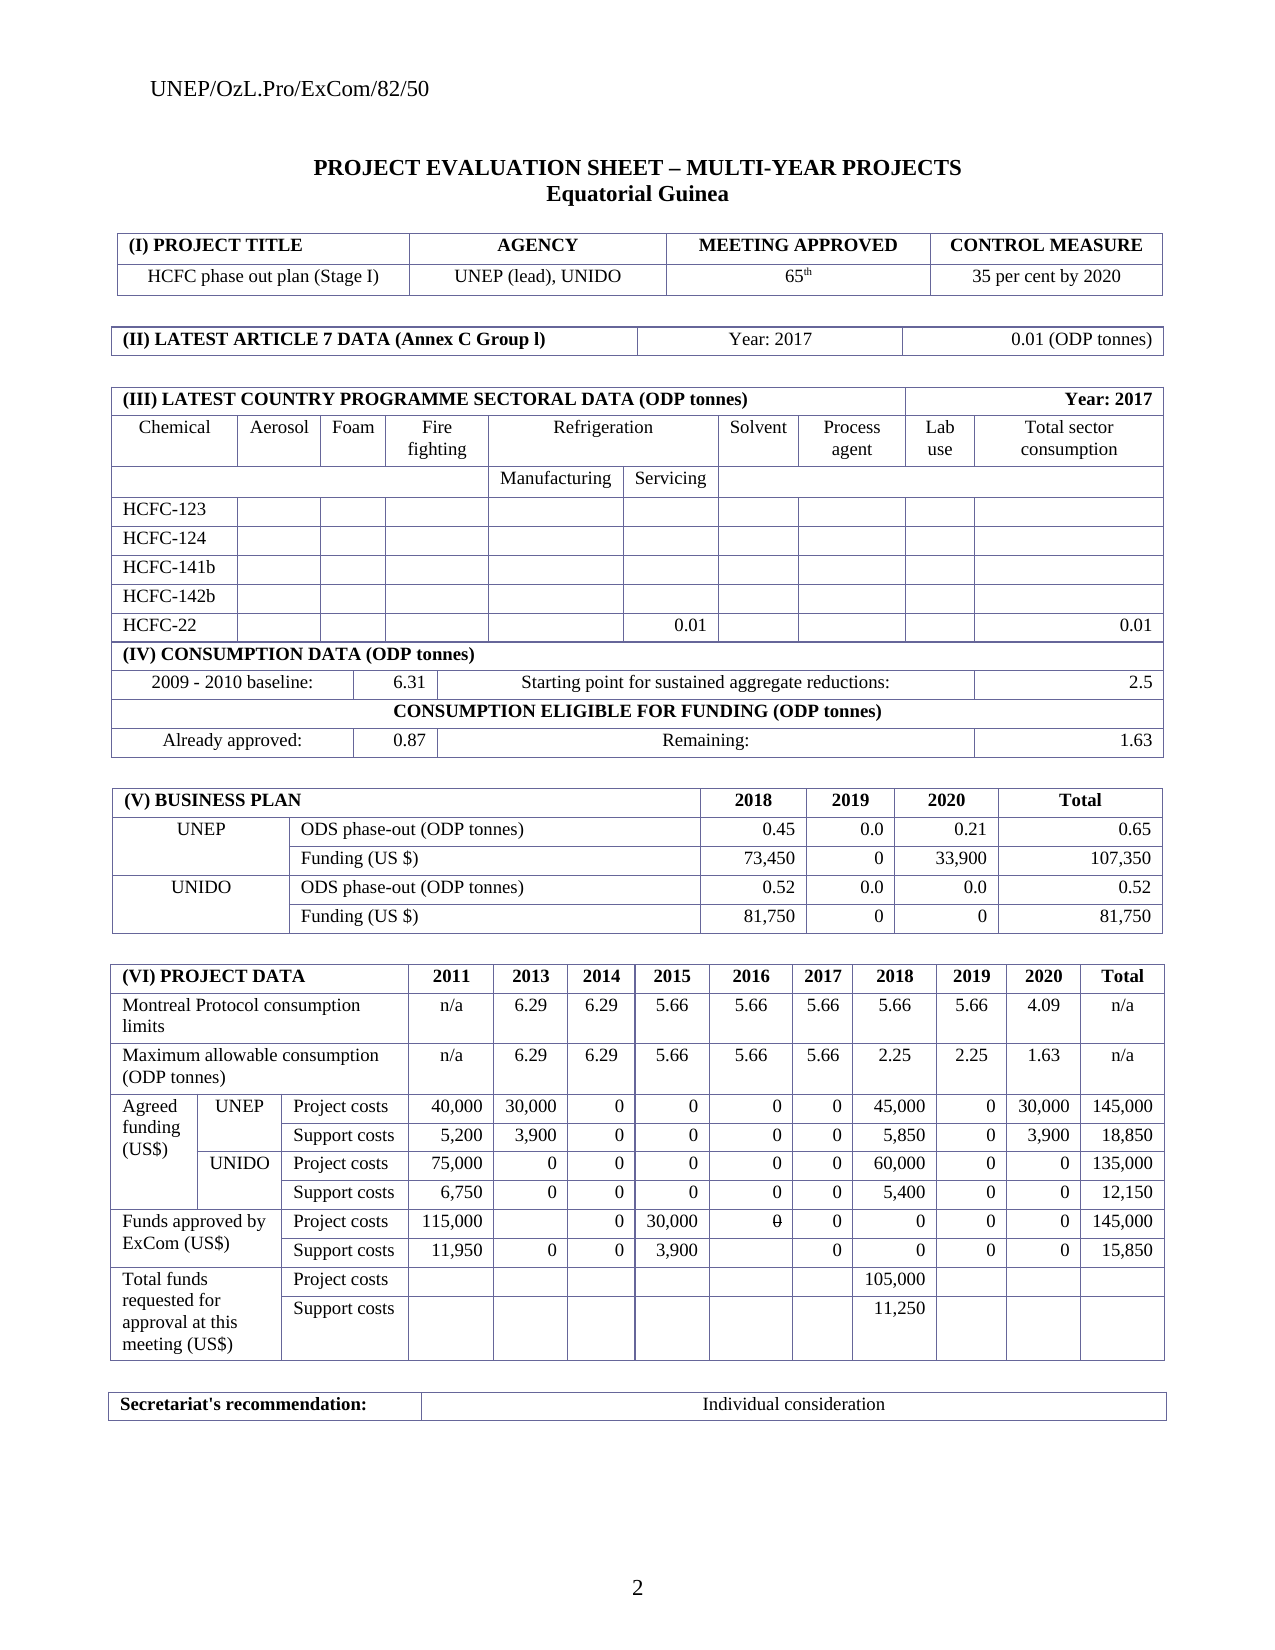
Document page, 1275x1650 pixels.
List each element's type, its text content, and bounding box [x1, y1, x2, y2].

table_header (III) LATEST COUNTRY PROGRAMME SECTORAL DATA (ODP tonnes) [112, 388, 905, 415]
table_cell [112, 467, 488, 497]
table_cell 75,000 [409, 1152, 493, 1180]
table_cell 0 [937, 1124, 1006, 1151]
table_cell 0 [494, 1152, 567, 1180]
table_cell [906, 527, 974, 555]
table_cell 0 [1007, 1152, 1080, 1180]
table_header CONTROL MEASURE [931, 234, 1162, 264]
table_cell [568, 1297, 634, 1360]
table_cell 0 [937, 1152, 1006, 1180]
table_cell 135,000 [1081, 1152, 1164, 1180]
table_cell Funds approved by ExCom (US$) [111, 1210, 281, 1267]
table_cell 0 [710, 1210, 792, 1238]
table_cell [321, 585, 385, 613]
table_cell Support costs [282, 1124, 408, 1151]
table_header 2020 [895, 789, 998, 817]
table_header Total [1081, 965, 1164, 993]
table_cell [906, 585, 974, 613]
table_cell 0.87 [354, 729, 437, 757]
table_cell 0.0 [807, 818, 894, 846]
table_cell [719, 614, 798, 641]
table_cell 0 [937, 1239, 1006, 1267]
table_cell 11,950 [409, 1239, 493, 1267]
table_cell 0.52 [701, 876, 806, 904]
table_cell 107,350 [999, 847, 1162, 875]
table_cell UNEP [198, 1095, 281, 1151]
table_cell 0 [636, 1095, 709, 1122]
table_cell 5.66 [710, 1044, 792, 1093]
table_header (VI) PROJECT DATA [111, 965, 408, 993]
table_cell Funding (US $) [290, 905, 700, 932]
table_cell [409, 1297, 493, 1360]
table_cell UNEP (lead), UNIDO [410, 265, 666, 295]
table_cell (IV) CONSUMPTION DATA (ODP tonnes) [112, 643, 1163, 670]
table_cell 35 per cent by 2020 [931, 265, 1162, 295]
table_cell [494, 1210, 567, 1238]
table_cell [386, 585, 488, 613]
table_header Secretariat's recommendation: [109, 1393, 421, 1420]
table_cell 2.25 [853, 1044, 936, 1093]
table_cell HCFC-124 [112, 527, 237, 555]
table_cell 0 [568, 1152, 634, 1180]
table_cell Starting point for sustained aggregate reductions: [438, 671, 974, 699]
table_cell 45,000 [853, 1095, 936, 1122]
table_header 2014 [568, 965, 634, 993]
table_cell Project costs [282, 1210, 408, 1238]
table_cell 0 [1007, 1210, 1080, 1238]
table_cell 0 [793, 1124, 852, 1151]
table_header Year: 2017 [906, 388, 1163, 415]
table_cell [624, 498, 718, 526]
table_cell 5.66 [853, 994, 936, 1043]
table_cell [321, 556, 385, 584]
table_header Total [999, 789, 1162, 817]
text PROJECT EVALUATION SHEET – MULTI-YEAR PROJECTS [150, 154, 1125, 180]
table_cell 0 [793, 1181, 852, 1209]
table_cell HCFC-123 [112, 498, 237, 526]
table_cell [710, 1239, 792, 1267]
table_header AGENCY [410, 234, 666, 264]
table_cell [975, 556, 1163, 584]
table_cell Montreal Protocol consumption limits [111, 994, 408, 1043]
table_cell 3,900 [494, 1124, 567, 1151]
table_cell 65th [667, 265, 930, 295]
table_cell 0 [937, 1210, 1006, 1238]
table_cell 115,000 [409, 1210, 493, 1238]
table_cell [494, 1268, 567, 1296]
table_cell Manufacturing [489, 467, 623, 497]
table_cell 6.29 [494, 1044, 567, 1093]
table_cell [719, 467, 1163, 497]
table_cell 0 [853, 1210, 936, 1238]
table_cell Maximum allowable consumption (ODP tonnes) [111, 1044, 408, 1093]
table_cell 0 [793, 1152, 852, 1180]
table_cell 0 [710, 1124, 792, 1151]
table_cell 3,900 [636, 1239, 709, 1267]
table_cell 0.65 [999, 818, 1162, 846]
table_header (II) LATEST ARTICLE 7 DATA (Annex C Group l) [112, 328, 637, 355]
table_cell [386, 614, 488, 641]
table_cell 0.21 [895, 818, 998, 846]
table_cell 0 [494, 1181, 567, 1209]
table_cell 0.01 [975, 614, 1163, 641]
table_cell [799, 498, 905, 526]
table_cell 1.63 [975, 729, 1163, 757]
table_cell [1007, 1268, 1080, 1296]
table_cell 5.66 [636, 994, 709, 1043]
table_cell Chemical [112, 416, 237, 466]
table_cell 81,750 [701, 905, 806, 932]
table_cell Lab use [906, 416, 974, 466]
table_cell [937, 1268, 1006, 1296]
table_cell [975, 585, 1163, 613]
table_cell UNIDO [113, 876, 289, 932]
table_cell 0 [710, 1095, 792, 1122]
table_cell 6,750 [409, 1181, 493, 1209]
table_cell 0 [807, 847, 894, 875]
table_cell Servicing [624, 467, 718, 497]
table_cell 0 [494, 1239, 567, 1267]
table_cell [624, 556, 718, 584]
table_cell 0 [793, 1095, 852, 1122]
table_cell 2.5 [975, 671, 1163, 699]
table_header (I) PROJECT TITLE [118, 234, 409, 264]
table_cell [489, 556, 623, 584]
table_cell [719, 556, 798, 584]
table_header 0.01 (ODP tonnes) [903, 328, 1163, 355]
table_cell [409, 1268, 493, 1296]
table_cell 5.66 [793, 1044, 852, 1093]
table_cell 5,400 [853, 1181, 936, 1209]
table_cell [799, 527, 905, 555]
table_cell [321, 614, 385, 641]
table_cell [489, 527, 623, 555]
table_cell Fire fighting [386, 416, 488, 466]
table_cell [321, 498, 385, 526]
table_cell HCFC-141b [112, 556, 237, 584]
table_cell ODS phase-out (ODP tonnes) [290, 876, 700, 904]
table_cell [238, 556, 320, 584]
table_cell 0 [1007, 1181, 1080, 1209]
table_cell [636, 1297, 709, 1360]
table_cell 0 [710, 1152, 792, 1180]
table_cell [719, 585, 798, 613]
table_cell 73,450 [701, 847, 806, 875]
table_cell 15,850 [1081, 1239, 1164, 1267]
table_cell 33,900 [895, 847, 998, 875]
table_cell [568, 1268, 634, 1296]
table_cell Project costs [282, 1095, 408, 1122]
table_cell [238, 527, 320, 555]
table_cell [238, 614, 320, 641]
table_cell 0 [793, 1210, 852, 1238]
table_cell 30,000 [636, 1210, 709, 1238]
table_cell Support costs [282, 1297, 408, 1360]
table_cell [386, 498, 488, 526]
table_cell 60,000 [853, 1152, 936, 1180]
table_cell Solvent [719, 416, 798, 466]
table_cell [624, 527, 718, 555]
table_cell [386, 556, 488, 584]
table_cell Total sector consumption [975, 416, 1163, 466]
table_cell 0 [636, 1124, 709, 1151]
table_cell [937, 1297, 1006, 1360]
table_cell [906, 498, 974, 526]
table_header 2017 [793, 965, 852, 993]
table_cell 6.29 [494, 994, 567, 1043]
table_cell 0 [1007, 1239, 1080, 1267]
table_cell [719, 527, 798, 555]
table_cell Agreed funding (US$) [111, 1095, 197, 1209]
table_cell 6.29 [568, 994, 634, 1043]
table_cell 1.63 [1007, 1044, 1080, 1093]
table_cell [710, 1297, 792, 1360]
table_cell Foam [321, 416, 385, 466]
table_cell [494, 1297, 567, 1360]
table_cell 2009 - 2010 baseline: [112, 671, 353, 699]
table_cell 5,850 [853, 1124, 936, 1151]
table_cell 0 [937, 1095, 1006, 1122]
table_cell [489, 498, 623, 526]
table_cell Process agent [799, 416, 905, 466]
table_header 2015 [636, 965, 709, 993]
table_cell Funding (US $) [290, 847, 700, 875]
table_cell 18,850 [1081, 1124, 1164, 1151]
table_cell [636, 1268, 709, 1296]
table_cell [975, 498, 1163, 526]
table_cell 0 [568, 1095, 634, 1122]
table_header MEETING APPROVED [667, 234, 930, 264]
table_header 2019 [807, 789, 894, 817]
table_cell 30,000 [494, 1095, 567, 1122]
table_cell 5.66 [793, 994, 852, 1043]
table_cell [489, 585, 623, 613]
table_cell [1081, 1297, 1164, 1360]
table_header Individual consideration [422, 1393, 1166, 1420]
table_cell 5.66 [636, 1044, 709, 1093]
table_cell 6.29 [568, 1044, 634, 1093]
table_cell [386, 527, 488, 555]
table_cell [799, 614, 905, 641]
table_cell UNEP [113, 818, 289, 875]
table_cell [799, 585, 905, 613]
table_cell Refrigeration [489, 416, 718, 466]
table_header 2011 [409, 965, 493, 993]
table_cell [238, 498, 320, 526]
table_cell 105,000 [853, 1268, 936, 1296]
table_cell 4.09 [1007, 994, 1080, 1043]
table_cell CONSUMPTION ELIGIBLE FOR FUNDING (ODP tonnes) [112, 700, 1163, 728]
table_cell [624, 585, 718, 613]
table_cell 0 [895, 905, 998, 932]
table_cell [793, 1268, 852, 1296]
table_cell 5.66 [937, 994, 1006, 1043]
table_cell 0 [807, 905, 894, 932]
table_cell HCFC phase out plan (Stage I) [118, 265, 409, 295]
table_cell Support costs [282, 1181, 408, 1209]
table_cell 30,000 [1007, 1095, 1080, 1122]
table_cell 12,150 [1081, 1181, 1164, 1209]
table_cell [799, 556, 905, 584]
table_cell UNIDO [198, 1152, 281, 1209]
table_cell n/a [409, 994, 493, 1043]
table_cell 0 [636, 1181, 709, 1209]
table_cell 2.25 [937, 1044, 1006, 1093]
text Equatorial Guinea [150, 180, 1125, 207]
table_cell 0.0 [895, 876, 998, 904]
table_cell [906, 556, 974, 584]
table_cell 0 [568, 1124, 634, 1151]
table_cell 5,200 [409, 1124, 493, 1151]
table_cell n/a [409, 1044, 493, 1093]
table_cell 0 [937, 1181, 1006, 1209]
table_cell [975, 527, 1163, 555]
table_cell 145,000 [1081, 1095, 1164, 1122]
table_cell [489, 614, 623, 641]
table_cell 5.66 [710, 994, 792, 1043]
table_cell 0.45 [701, 818, 806, 846]
table_cell [710, 1268, 792, 1296]
table_cell Support costs [282, 1239, 408, 1267]
table_cell 11,250 [853, 1297, 936, 1360]
table_cell ODS phase-out (ODP tonnes) [290, 818, 700, 846]
table_cell [719, 498, 798, 526]
table_cell [793, 1297, 852, 1360]
table_cell 81,750 [999, 905, 1162, 932]
table_cell Project costs [282, 1152, 408, 1180]
table_cell 0.01 [624, 614, 718, 641]
table_cell 0 [793, 1239, 852, 1267]
table_cell 0 [636, 1152, 709, 1180]
table_cell [321, 527, 385, 555]
table_cell Project costs [282, 1268, 408, 1296]
table_header 2018 [853, 965, 936, 993]
table_cell HCFC-22 [112, 614, 237, 641]
table_cell HCFC-142b [112, 585, 237, 613]
table_header 2019 [937, 965, 1006, 993]
table_cell [1081, 1268, 1164, 1296]
table_cell 145,000 [1081, 1210, 1164, 1238]
table_cell 0 [710, 1181, 792, 1209]
table_cell Already approved: [112, 729, 353, 757]
table_header 2018 [701, 789, 806, 817]
table_header 2020 [1007, 965, 1080, 993]
table_cell Aerosol [238, 416, 320, 466]
table_cell 3,900 [1007, 1124, 1080, 1151]
table_cell Total funds requested for approval at this meeting (US$) [111, 1268, 281, 1360]
table_cell 0.52 [999, 876, 1162, 904]
table_cell [1007, 1297, 1080, 1360]
table_header 2016 [710, 965, 792, 993]
table_cell 6.31 [354, 671, 437, 699]
table_cell n/a [1081, 1044, 1164, 1093]
table_cell 0 [568, 1181, 634, 1209]
table_cell 0 [568, 1239, 634, 1267]
table_header 2013 [494, 965, 567, 993]
table_cell [238, 585, 320, 613]
table_header Year: 2017 [638, 328, 902, 355]
table_cell n/a [1081, 994, 1164, 1043]
table_cell 40,000 [409, 1095, 493, 1122]
table_cell Remaining: [438, 729, 974, 757]
table_cell 0 [853, 1239, 936, 1267]
table_cell 0 [568, 1210, 634, 1238]
table_header (V) BUSINESS PLAN [113, 789, 700, 817]
table_cell 0.0 [807, 876, 894, 904]
table_cell [906, 614, 974, 641]
